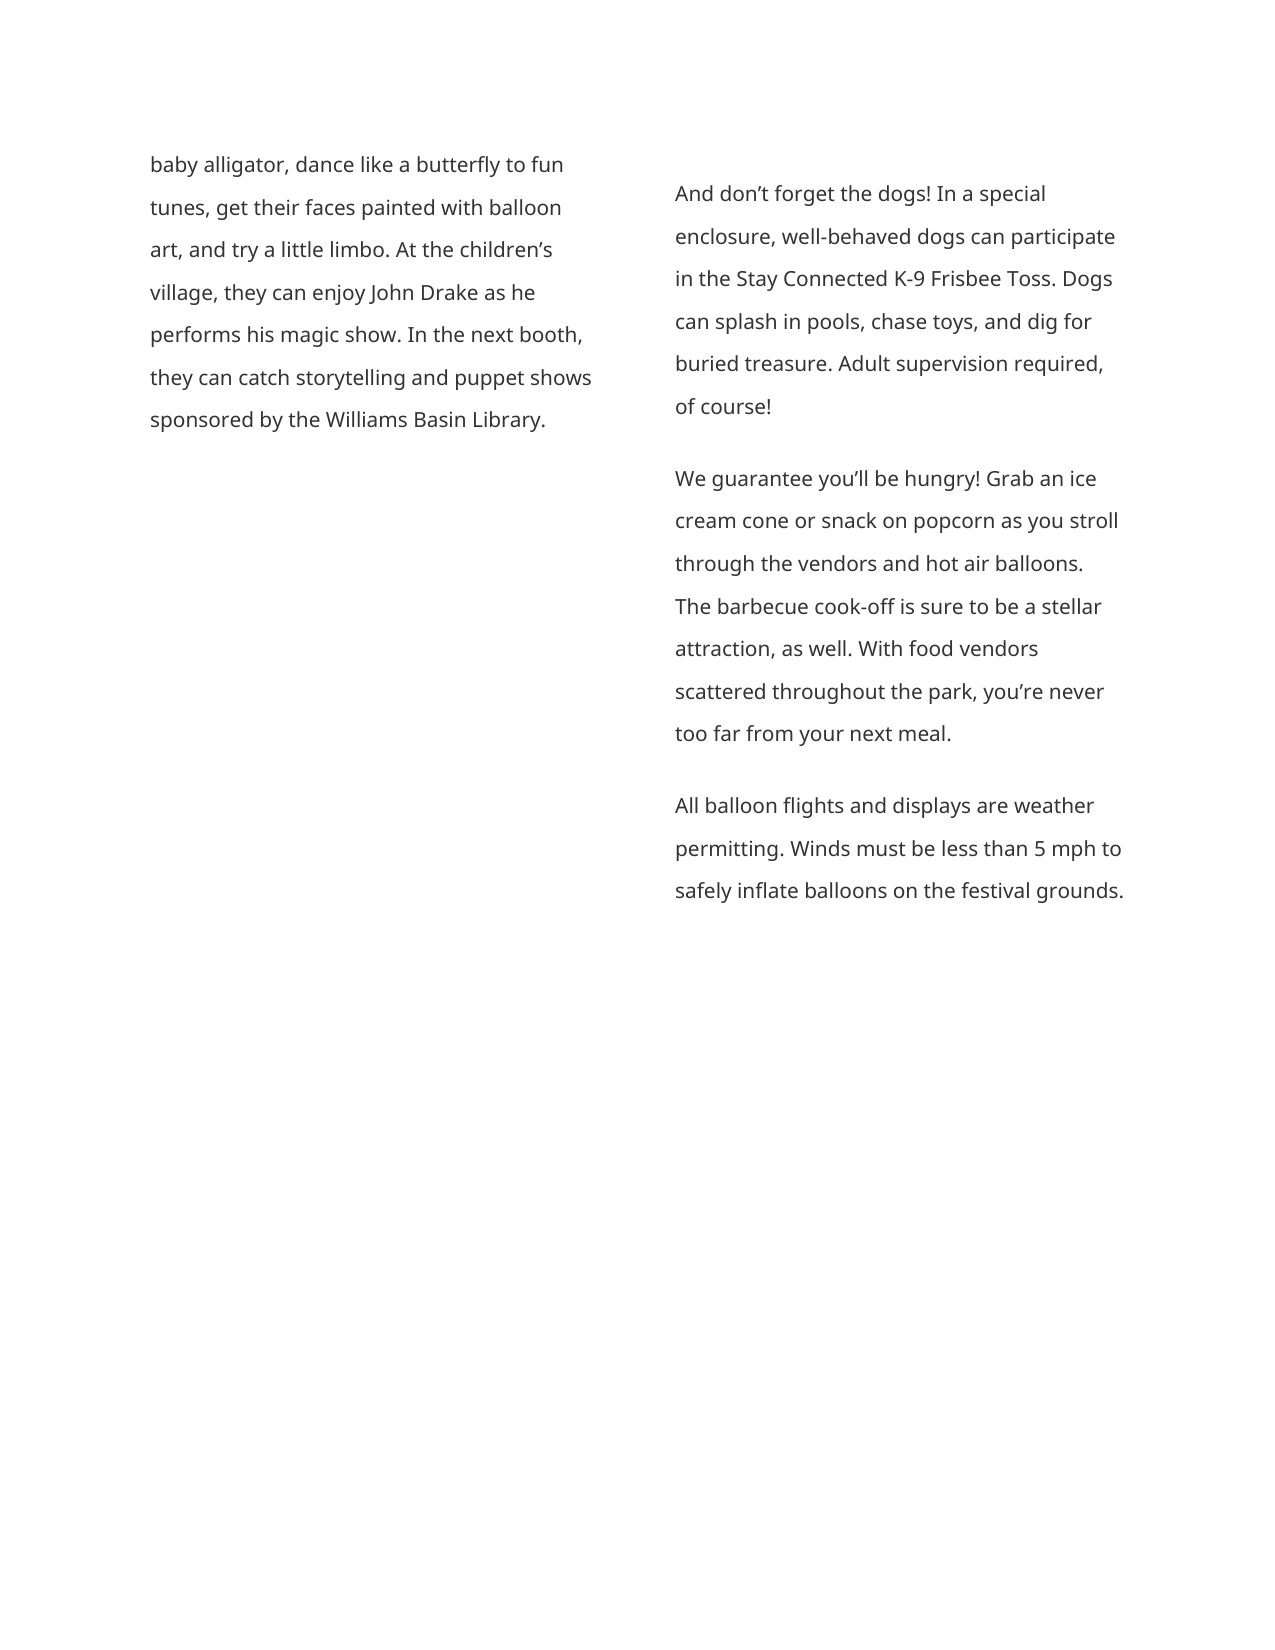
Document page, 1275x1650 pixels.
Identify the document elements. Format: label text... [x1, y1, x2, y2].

text And don’t forget the dogs! In a special enclosure, well-behaved dogs can participate in the Stay Connected K-9 Frisbee Toss. Dogs can splash in pools, chase toys, and dig for buried treasure. Adult supervision required, of course! [675, 179, 1125, 421]
text All balloon flights and displays are weather permitting. Winds must be less than 5 mph to safely inflate balloons on the festival grounds. [675, 791, 1125, 905]
text We guarantee you’ll be hungry! Grab an ice cream cone or snack on popcorn as you stroll through the vendors and hot air balloons. The barbecue cook-off is sure to be a stellar attraction, as well. With food vendors scattered throughout the park, you’re never too far from your next meal. [675, 464, 1125, 748]
